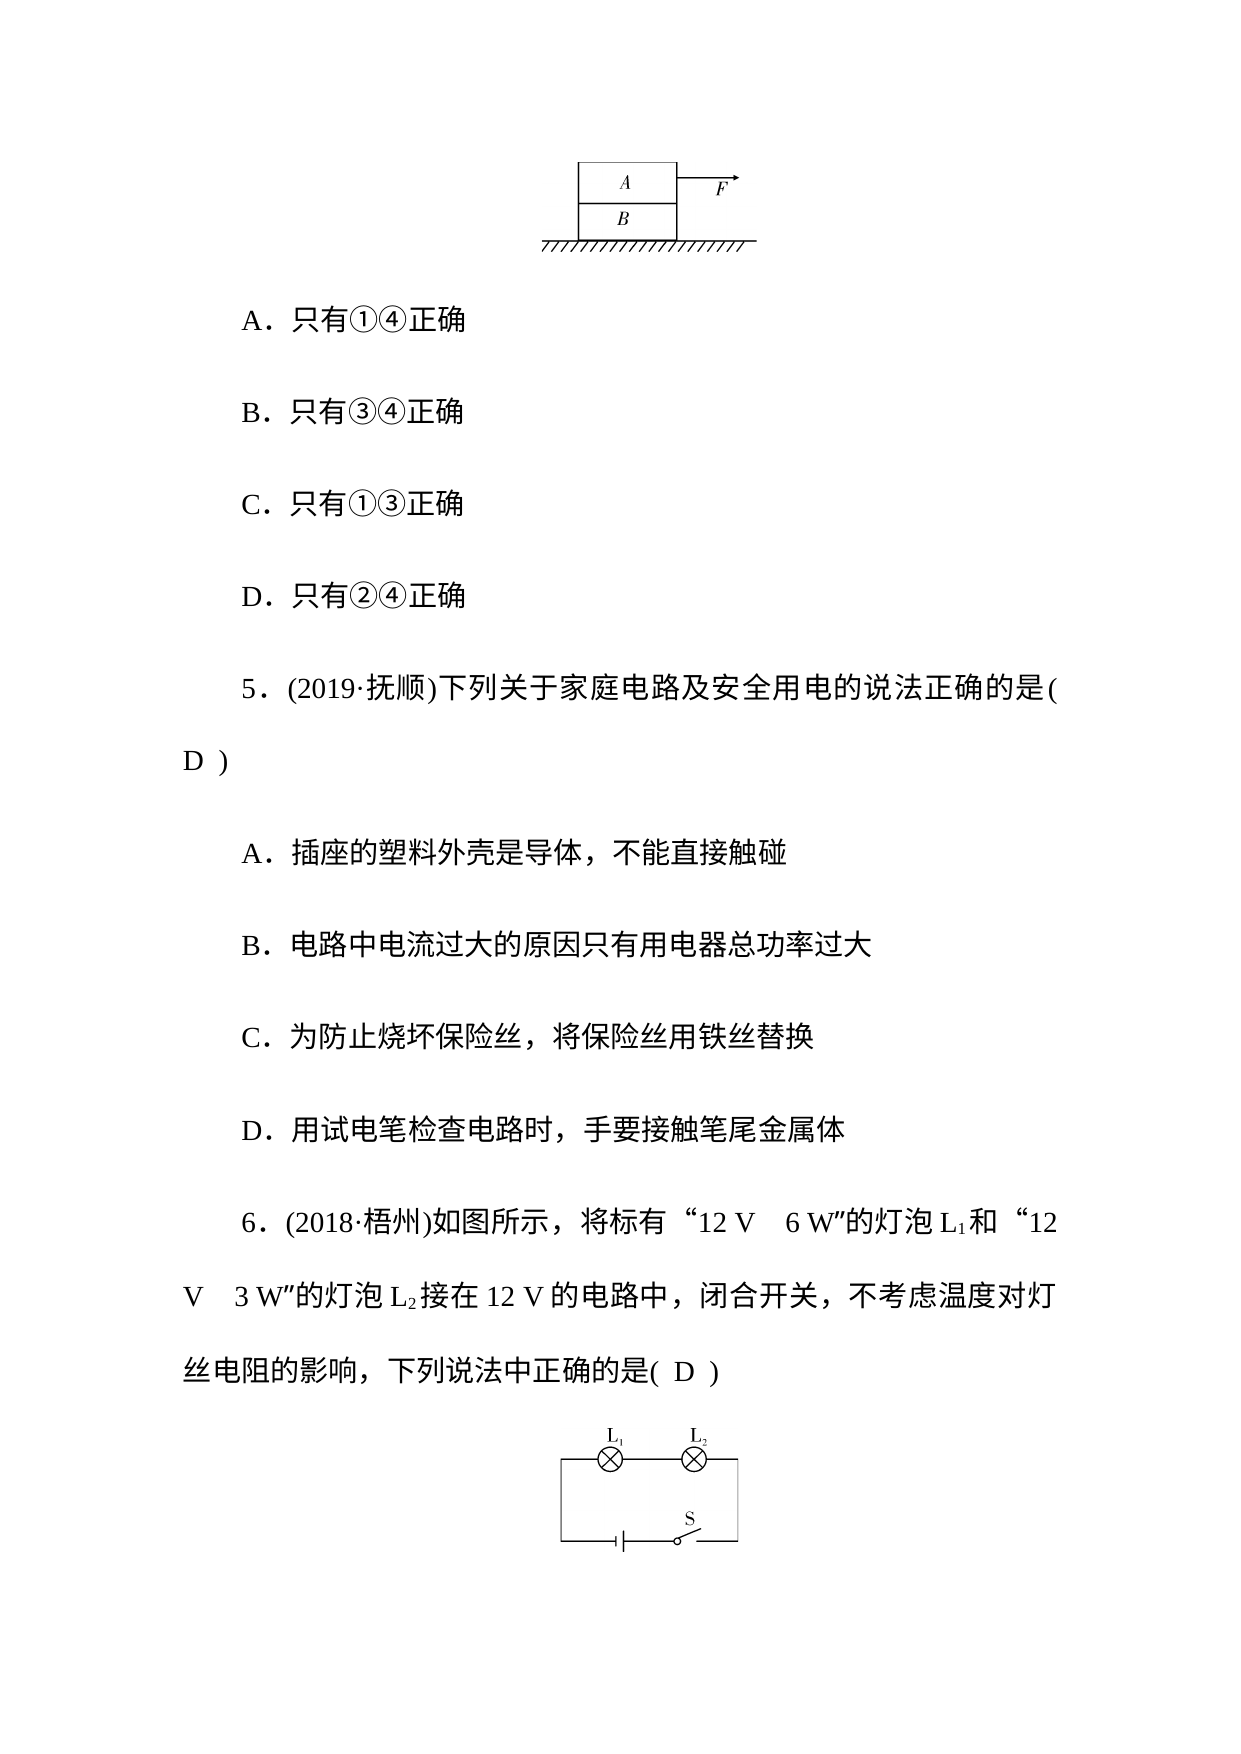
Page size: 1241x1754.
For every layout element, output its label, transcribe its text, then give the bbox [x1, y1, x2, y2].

text D．用试电笔检查电路时，手要接触笔尾金属体 [183, 1095, 1058, 1160]
text D．只有②④正确 [183, 561, 1058, 626]
text 6．(2018·梧州)如图所示，将标有“12 V 6 W”的灯泡L1和“12 V 3 W”的灯泡L2接在12 V的电路中，闭合开关，不考虑温度对灯丝电阻的影响，下列说法中正确的是( D ) [183, 1187, 1058, 1401]
text C．只有①③正确 [183, 469, 1058, 534]
text A．只有①④正确 [183, 285, 1058, 350]
text 5．(2019·抚顺)下列关于家庭电路及安全用电的说法正确的是( D ) [183, 653, 1058, 793]
text A．插座的塑料外壳是导体，不能直接触碰 [183, 818, 1058, 883]
picture [541, 162, 757, 252]
picture [560, 1428, 739, 1552]
text B．电路中电流过大的原因只有用电器总功率过大 [183, 911, 1058, 976]
text C．为防止烧坏保险丝，将保险丝用铁丝替换 [183, 1003, 1058, 1068]
text B．只有③④正确 [183, 377, 1058, 442]
